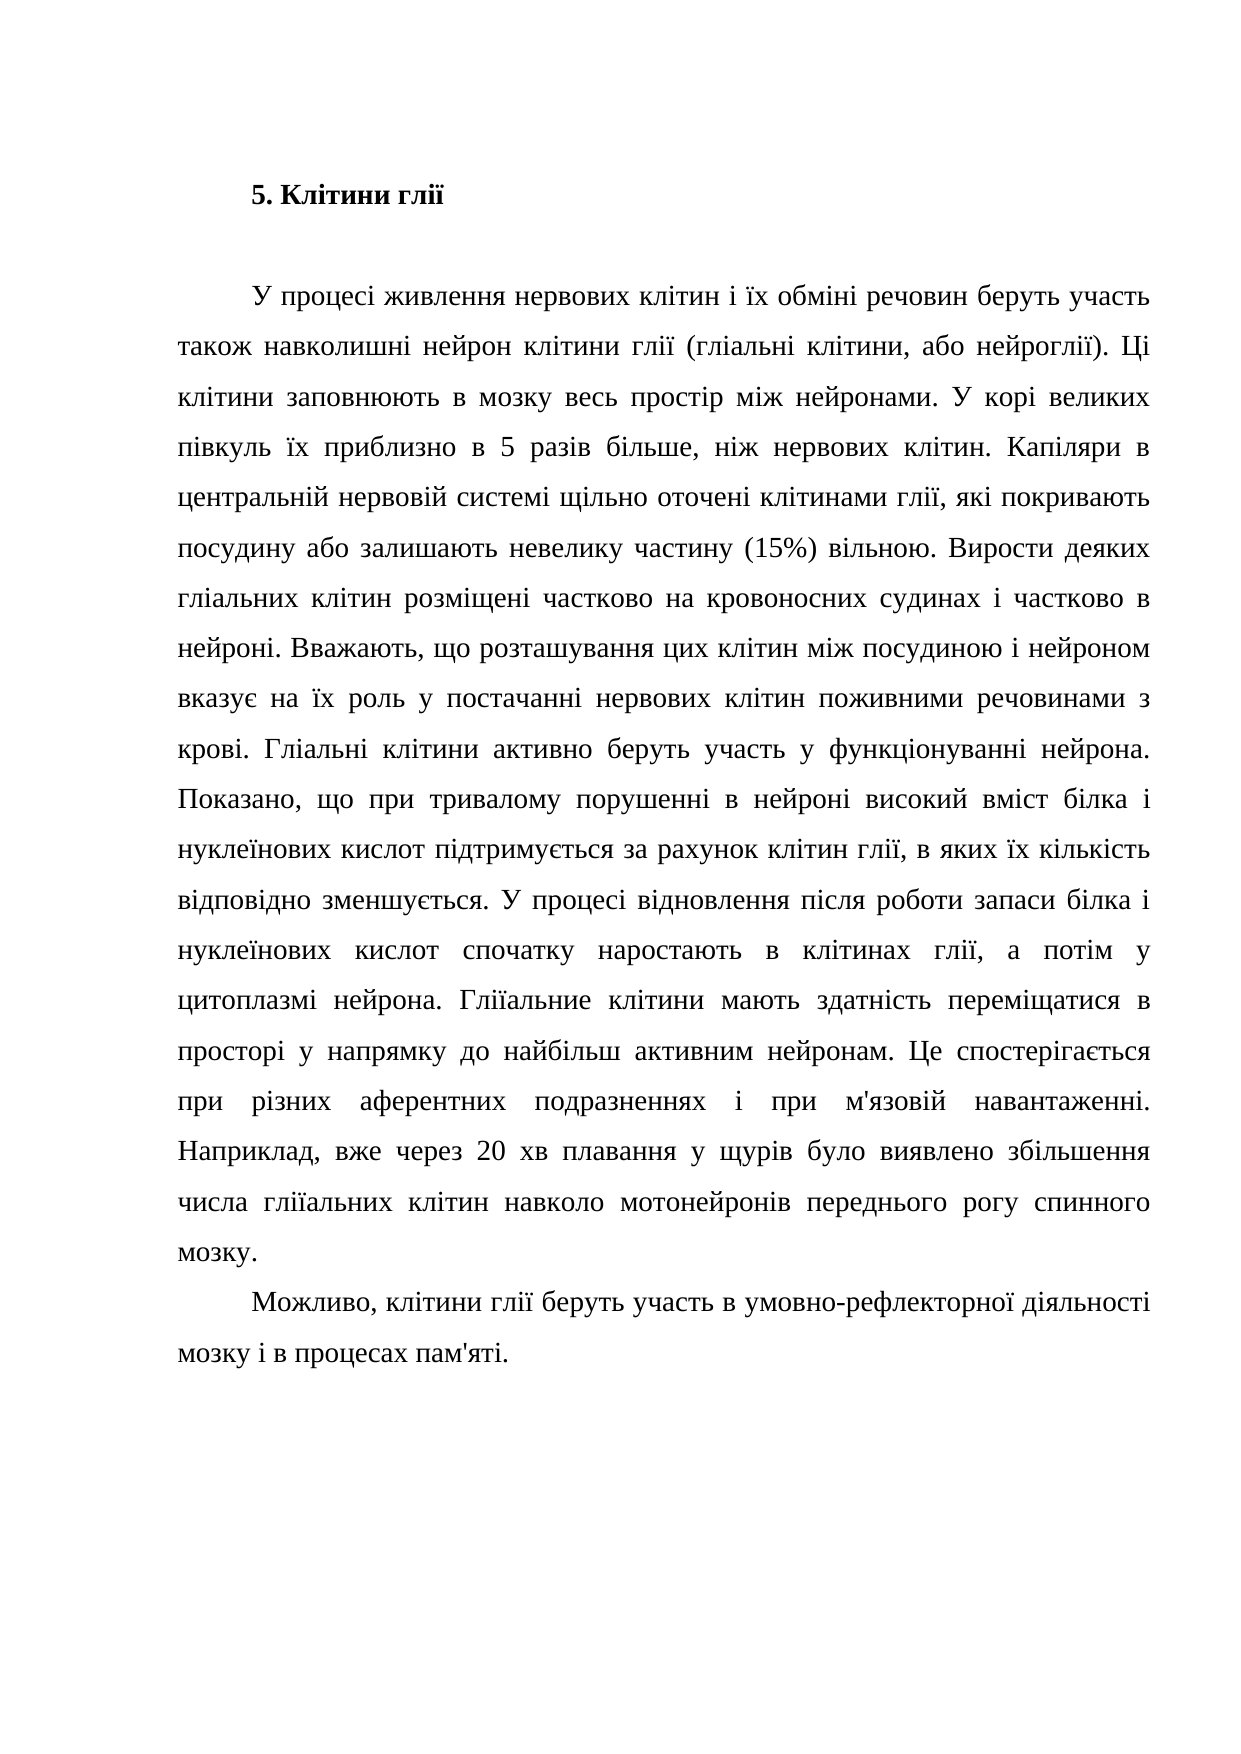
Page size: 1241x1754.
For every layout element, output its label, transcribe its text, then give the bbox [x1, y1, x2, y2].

text Можливо, клітини глії беруть участь в умовно-рефлекторної діяльності мозку і в процесах пам'яті. [177, 1284, 1152, 1368]
text У процесі живлення нервових клітин і їх обміні речовин беруть участь також навколишні нейрон клітини глії (гліальні клітини, або нейроглії). Ці клітини заповнюють в мозку весь простір між нейронами. У корі великих півкуль їх приблизно в 5 разів більше, ніж нервових клітин. Капіляри в центральній нервовій системі щільно оточені клітинами глії, які покривають посудину або залишають невелику частину (15%) вільною. Вирости деяких гліальних клітин розміщені частково на кровоносних судинах і частково в нейроні. Вважають, що розташування цих клітин між посудиною і нейроном вказує на їх роль у постачанні нервових клітин поживними речовинами з крові. Гліальні клітини активно беруть участь у функціонуванні нейрона. Показано, що при тривалому порушенні в нейроні високий вміст білка і нуклеїнових кислот підтримується за рахунок клітин глії, в яких їх кількість відповідно зменшується. У процесі відновлення після роботи запаси білка і нуклеїнових кислот спочатку наростають в клітинах глії, а потім у цитоплазмі нейрона. Гліїальние клітини мають здатність переміщатися в просторі у напрямку до найбільш активним нейронам. Це спостерігається при різних аферентних подразненнях і при м'язовій навантаженні. Наприклад, вже через 20 хв плавання у щурів було виявлено збільшення числа гліїальних клітин навколо мотонейронів переднього рогу спинного мозку. [177, 278, 1152, 1268]
text 5. Клітини глії [177, 177, 1152, 211]
